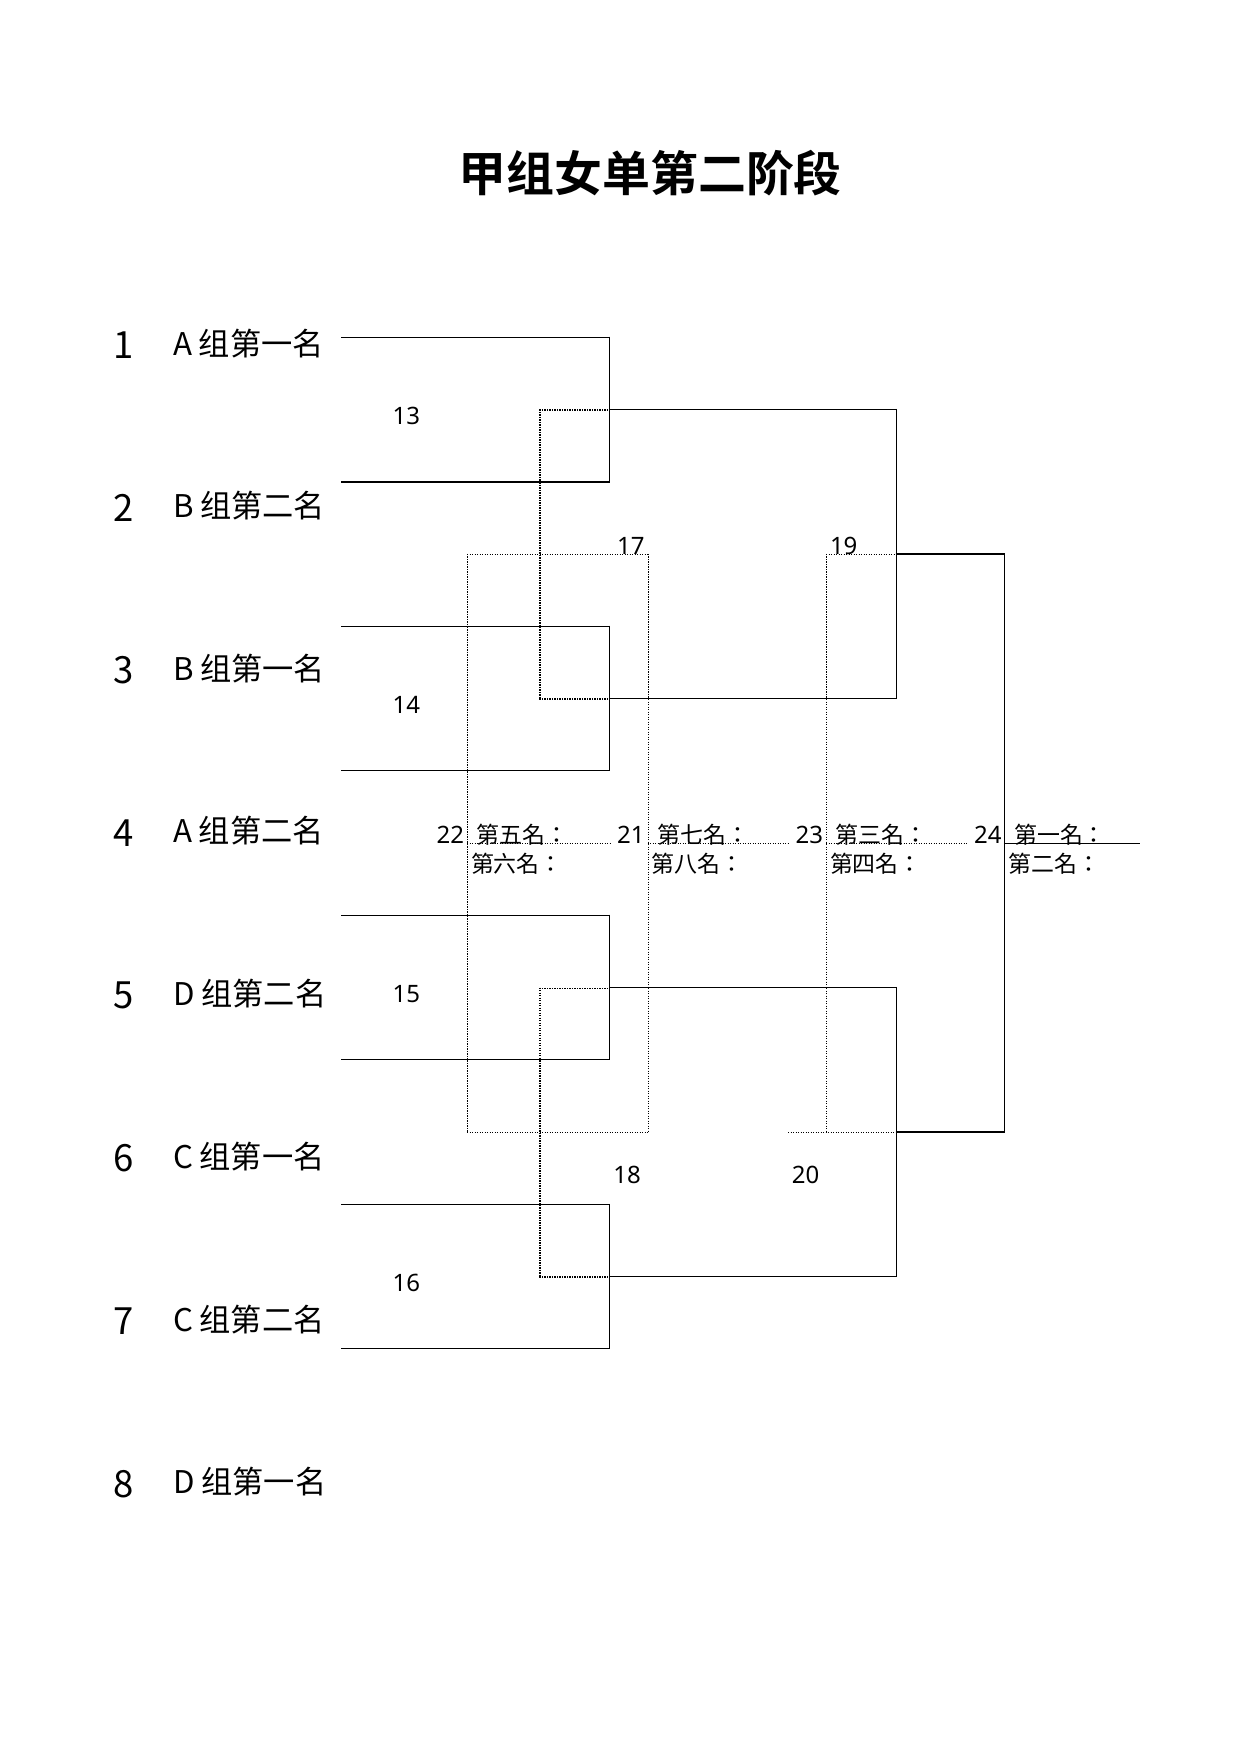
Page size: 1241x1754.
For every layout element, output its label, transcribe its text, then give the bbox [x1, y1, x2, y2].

list A组第一名 [113, 316, 1169, 369]
list D组第二名 [113, 966, 1169, 1019]
list B组第二名 [113, 479, 1169, 531]
list B组第一名 [113, 641, 1169, 694]
text 甲组女单第二阶段 [458, 136, 1169, 205]
list C组第二名 [113, 1292, 1169, 1345]
list D组第一名 [113, 1455, 1169, 1507]
list A组第二名 [113, 804, 1169, 857]
list C组第一名 [113, 1129, 1169, 1182]
